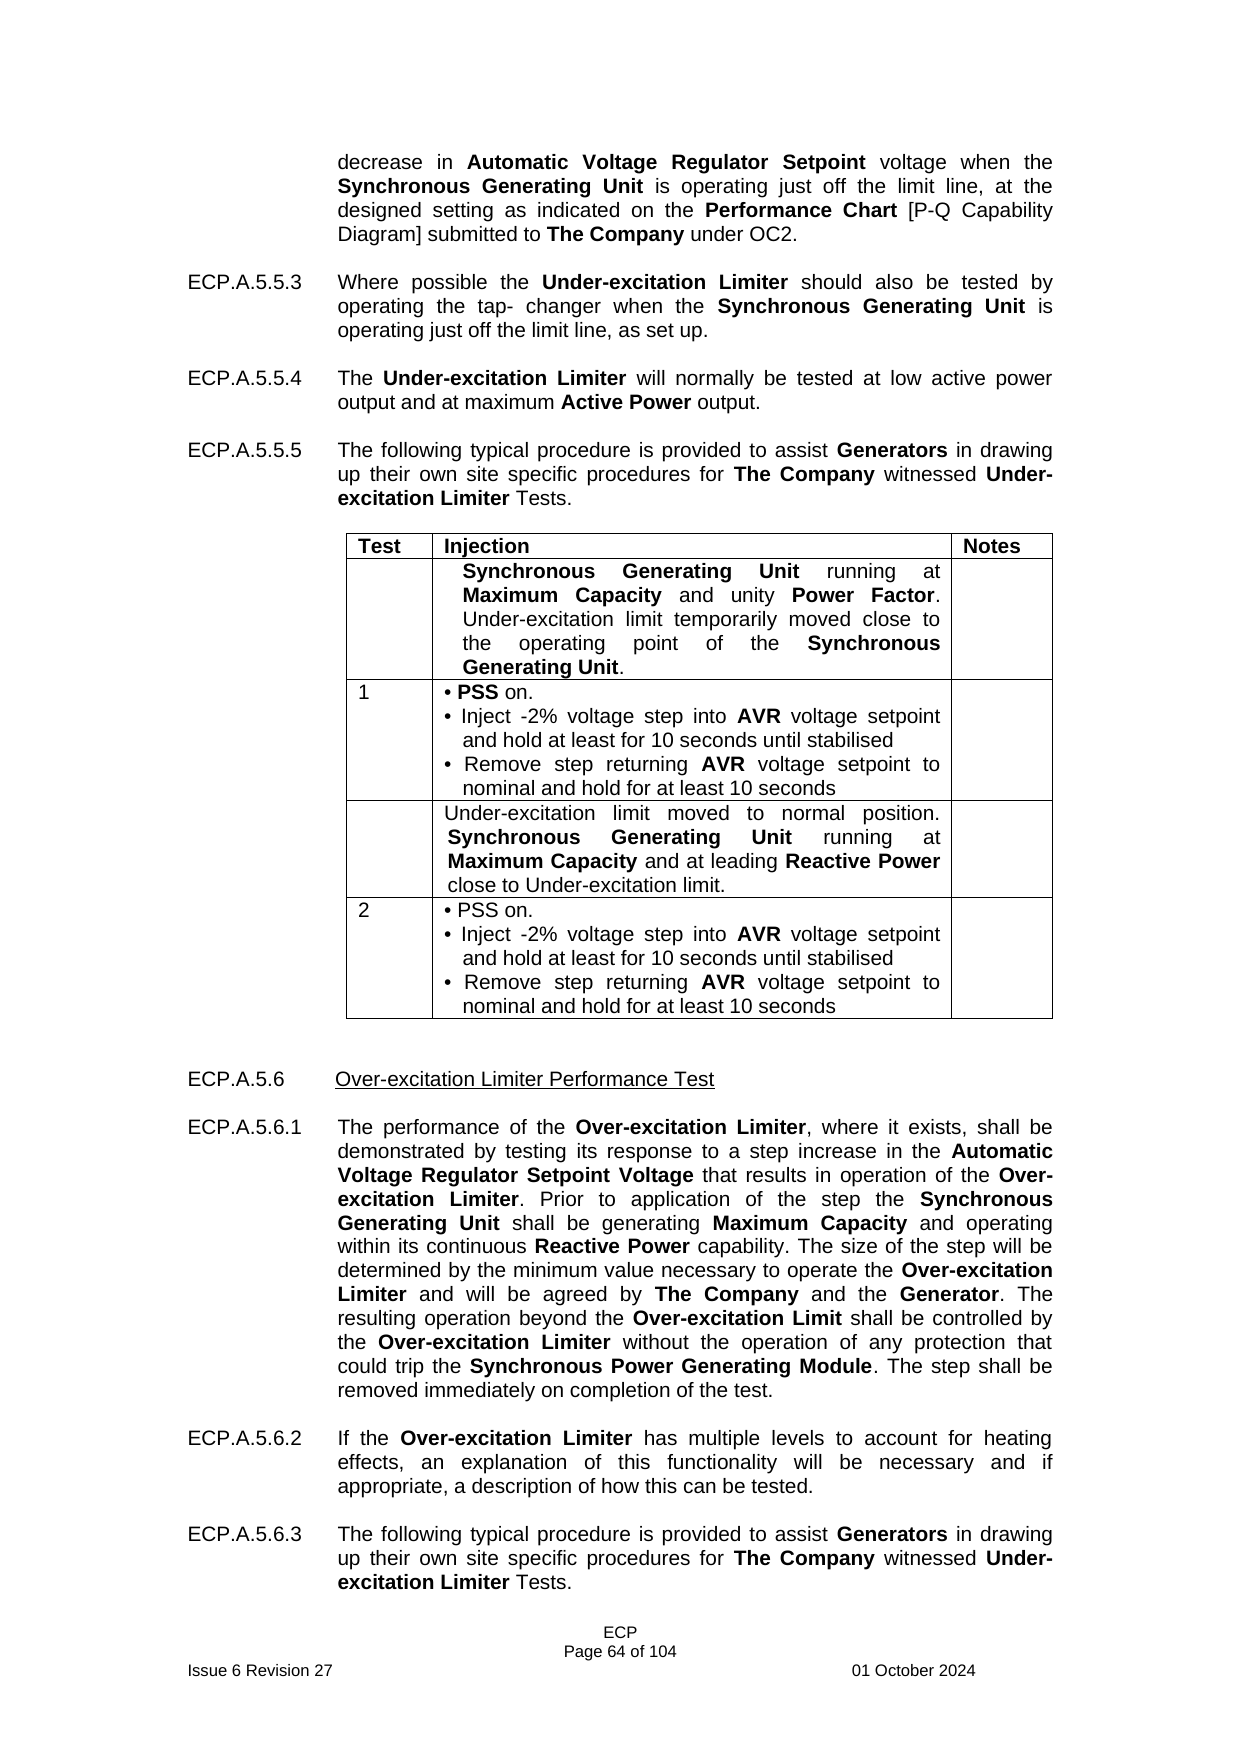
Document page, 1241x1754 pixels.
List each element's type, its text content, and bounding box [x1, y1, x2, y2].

table_cell [952, 801, 1052, 897]
table_header Test [347, 534, 432, 558]
subtitle ECP.A.5.6 Over-excitation Limiter Performance Test [187, 1067, 1053, 1091]
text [187, 150, 1053, 246]
text ECP.A.5.6.3 The following typical procedure is provided to assist Generators in drawing up their own site specific procedures for The Company witnessed Under-excitation Limiter Tests. [187, 1522, 1053, 1594]
table_cell • PSS on. • Inject -2% voltage step into AVR voltage setpoint and hold at least for 10 seconds until stabilised • Remove step returning AVR voltage setpoint to nominal and hold for at least 10 seconds [433, 680, 951, 800]
table_header Injection [433, 534, 951, 558]
table_cell Under-excitation limit moved to normal position. Synchronous Generating Unit running at Maximum Capacity and at leading Reactive Power close to Under-excitation limit. [433, 801, 951, 897]
table_cell Synchronous Generating Unit running at Maximum Capacity and unity Power Factor. Under-excitation limit temporarily moved close to the operating point of the Synchronous Generating Unit. [433, 559, 951, 679]
table_header Notes [952, 534, 1052, 558]
table_cell [952, 898, 1052, 1018]
table_cell [952, 680, 1052, 800]
table_cell 2 [347, 898, 432, 1018]
text ECP.A.5.6.1 The performance of the Over-excitation Limiter, where it exists, shall be demonstrated by testing its response to a step increase in the Automatic Voltage Regulator Setpoint Voltage that results in operation of the Over-excitation Limiter. Prior to application of the step the Synchronous Generating Unit shall be generating Maximum Capacity and operating within its continuous Reactive Power capability. The size of the step will be determined by the minimum value necessary to operate the Over-excitation Limiter and will be agreed by The Company and the Generator. The resulting operation beyond the Over-excitation Limit shall be controlled by the Over-excitation Limiter without the operation of any protection that could trip the Synchronous Power Generating Module. The step shall be removed immediately on completion of the test. [187, 1114, 1053, 1402]
table_cell [347, 559, 432, 679]
text ECP.A.5.6.2 If the Over-excitation Limiter has multiple levels to account for heating effects, an explanation of this functionality will be necessary and if appropriate, a description of how this can be tested. [187, 1426, 1053, 1498]
text ECP.A.5.5.3 Where possible the Under-excitation Limiter should also be tested by operating the tap- changer when the Synchronous Generating Unit is operating just off the limit line, as set up. [187, 270, 1053, 342]
text ECP.A.5.5.5 The following typical procedure is provided to assist Generators in drawing up their own site specific procedures for The Company witnessed Under-excitation Limiter Tests. [187, 437, 1053, 509]
table_cell • PSS on. • Inject -2% voltage step into AVR voltage setpoint and hold at least for 10 seconds until stabilised • Remove step returning AVR voltage setpoint to nominal and hold for at least 10 seconds [433, 898, 951, 1018]
table_cell [952, 559, 1052, 679]
text ECP.A.5.5.4 The Under-excitation Limiter will normally be tested at low active power output and at maximum Active Power output. [187, 366, 1053, 413]
table_cell 1 [347, 680, 432, 800]
table_cell [347, 801, 432, 897]
